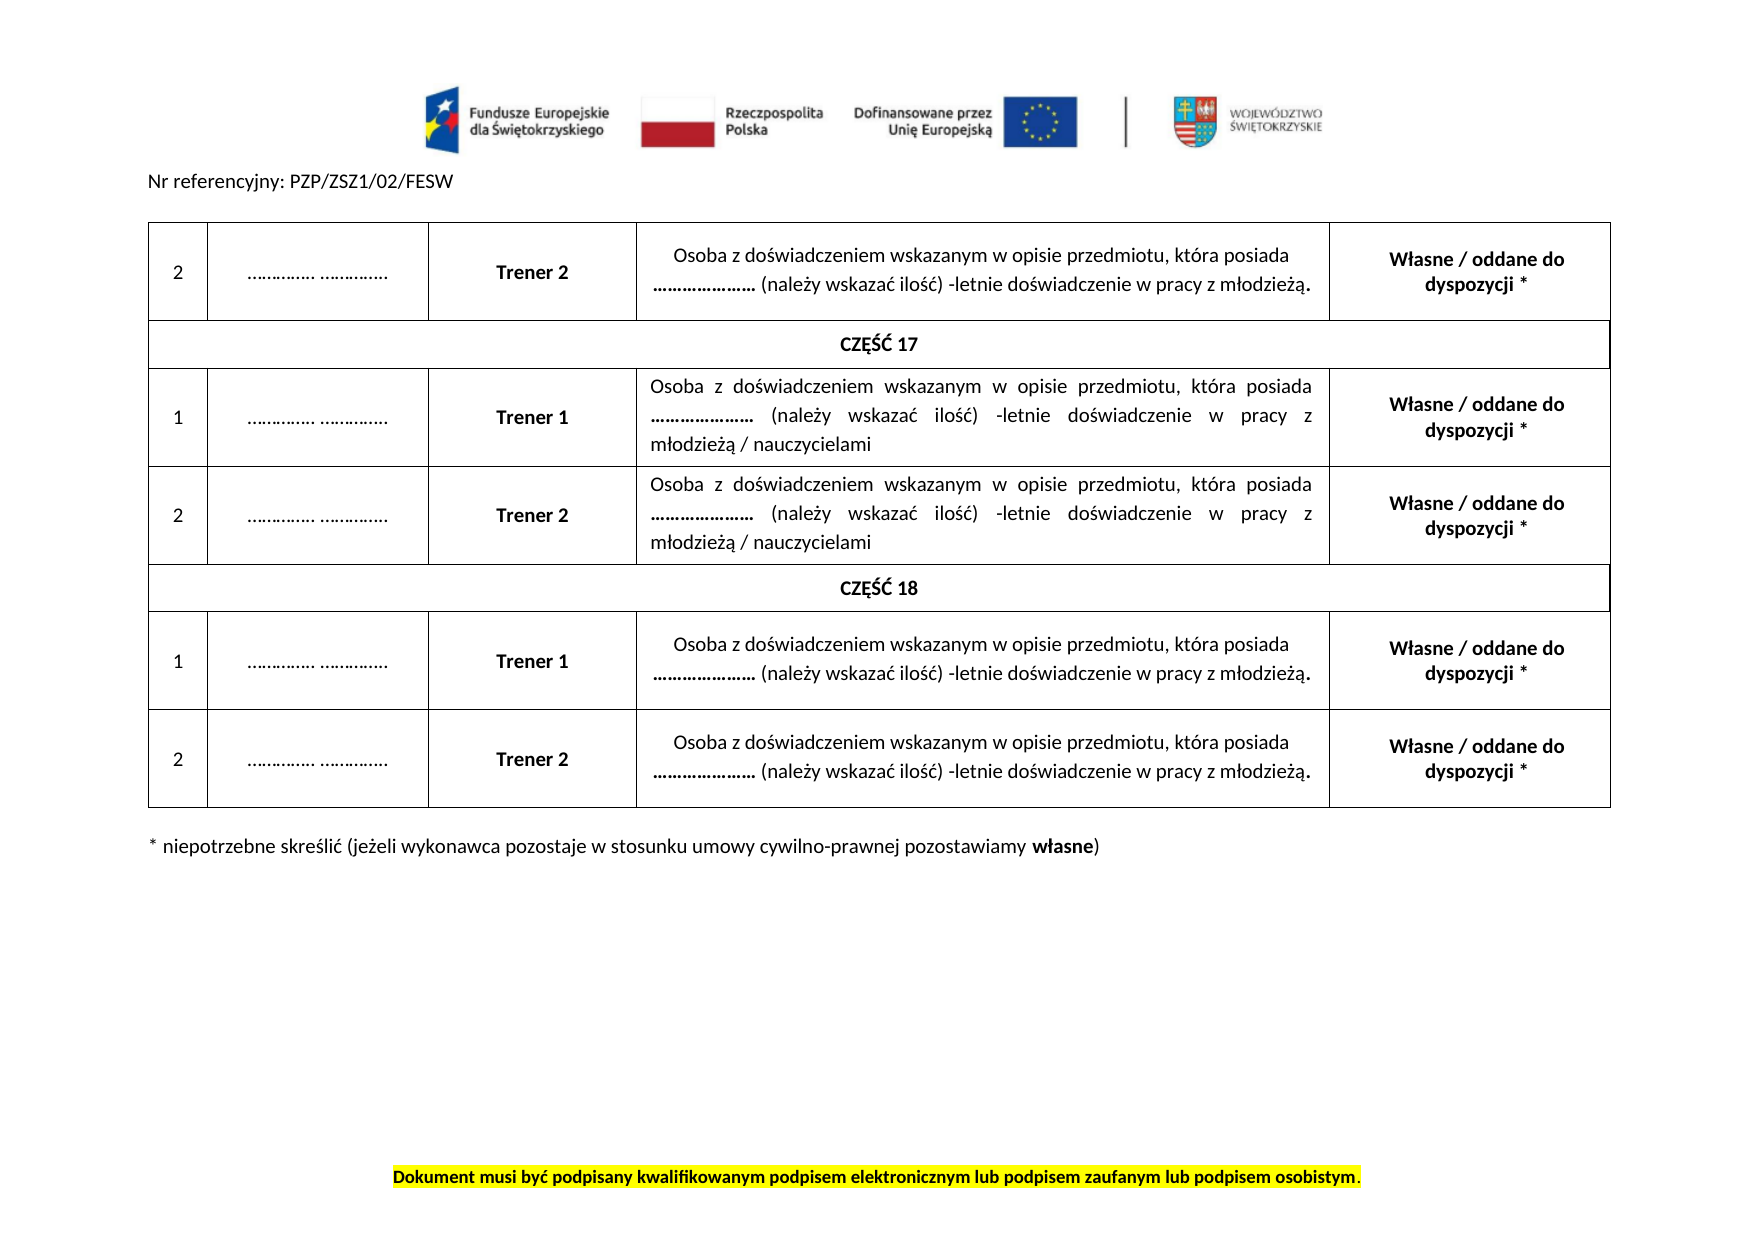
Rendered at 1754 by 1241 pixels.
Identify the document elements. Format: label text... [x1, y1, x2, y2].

table_cell ………….. ………….. [208, 369, 428, 466]
table_cell 2 [149, 467, 207, 564]
table_cell CZĘŚĆ 17 [149, 321, 1609, 367]
table_cell Osoba z doświadczeniem wskazanym w opisie przedmiotu, która posiada ………………… (należy wskazać ilość) -letnie doświadczenie w pracy z młodzieżą. [637, 223, 1329, 320]
table_cell 1 [149, 612, 207, 709]
text * niepotrzebne skreślić (jeżeli wykonawca pozostaje w stosunku umowy cywilno-prawnej pozostawiamy własne) [148, 834, 1606, 859]
table_cell ………….. ………….. [208, 612, 428, 709]
table_cell 1 [149, 369, 207, 466]
table_cell Trener 2 [429, 223, 636, 320]
table_cell Własne / oddane do dyspozycji * [1330, 467, 1610, 564]
table_cell CZĘŚĆ 18 [149, 565, 1609, 611]
table_cell ………….. ………….. [208, 467, 428, 564]
table_cell 2 [149, 223, 207, 320]
table_cell Trener 1 [429, 612, 636, 709]
table_cell Własne / oddane do dyspozycji * [1330, 223, 1610, 320]
picture [392, 44, 1362, 168]
table_cell Osoba z doświadczeniem wskazanym w opisie przedmiotu, która posiada ………………… (należy wskazać ilość) -letnie doświadczenie w pracy z młodzieżą. [637, 612, 1329, 709]
table_cell Własne / oddane do dyspozycji * [1330, 612, 1610, 709]
table_cell Własne / oddane do dyspozycji * [1330, 710, 1610, 807]
table_cell Osoba z doświadczeniem wskazanym w opisie przedmiotu, która posiada ………………… (należy wskazać ilość) -letnie doświadczenie w pracy z młodzieżą. [637, 710, 1329, 807]
table_cell ………….. ………….. [208, 710, 428, 807]
table_cell Własne / oddane do dyspozycji * [1330, 369, 1610, 466]
table_cell ………….. ………….. [208, 223, 428, 320]
table_cell Trener 2 [429, 710, 636, 807]
table_cell Trener 1 [429, 369, 636, 466]
table_cell Trener 2 [429, 467, 636, 564]
table_cell 2 [149, 710, 207, 807]
